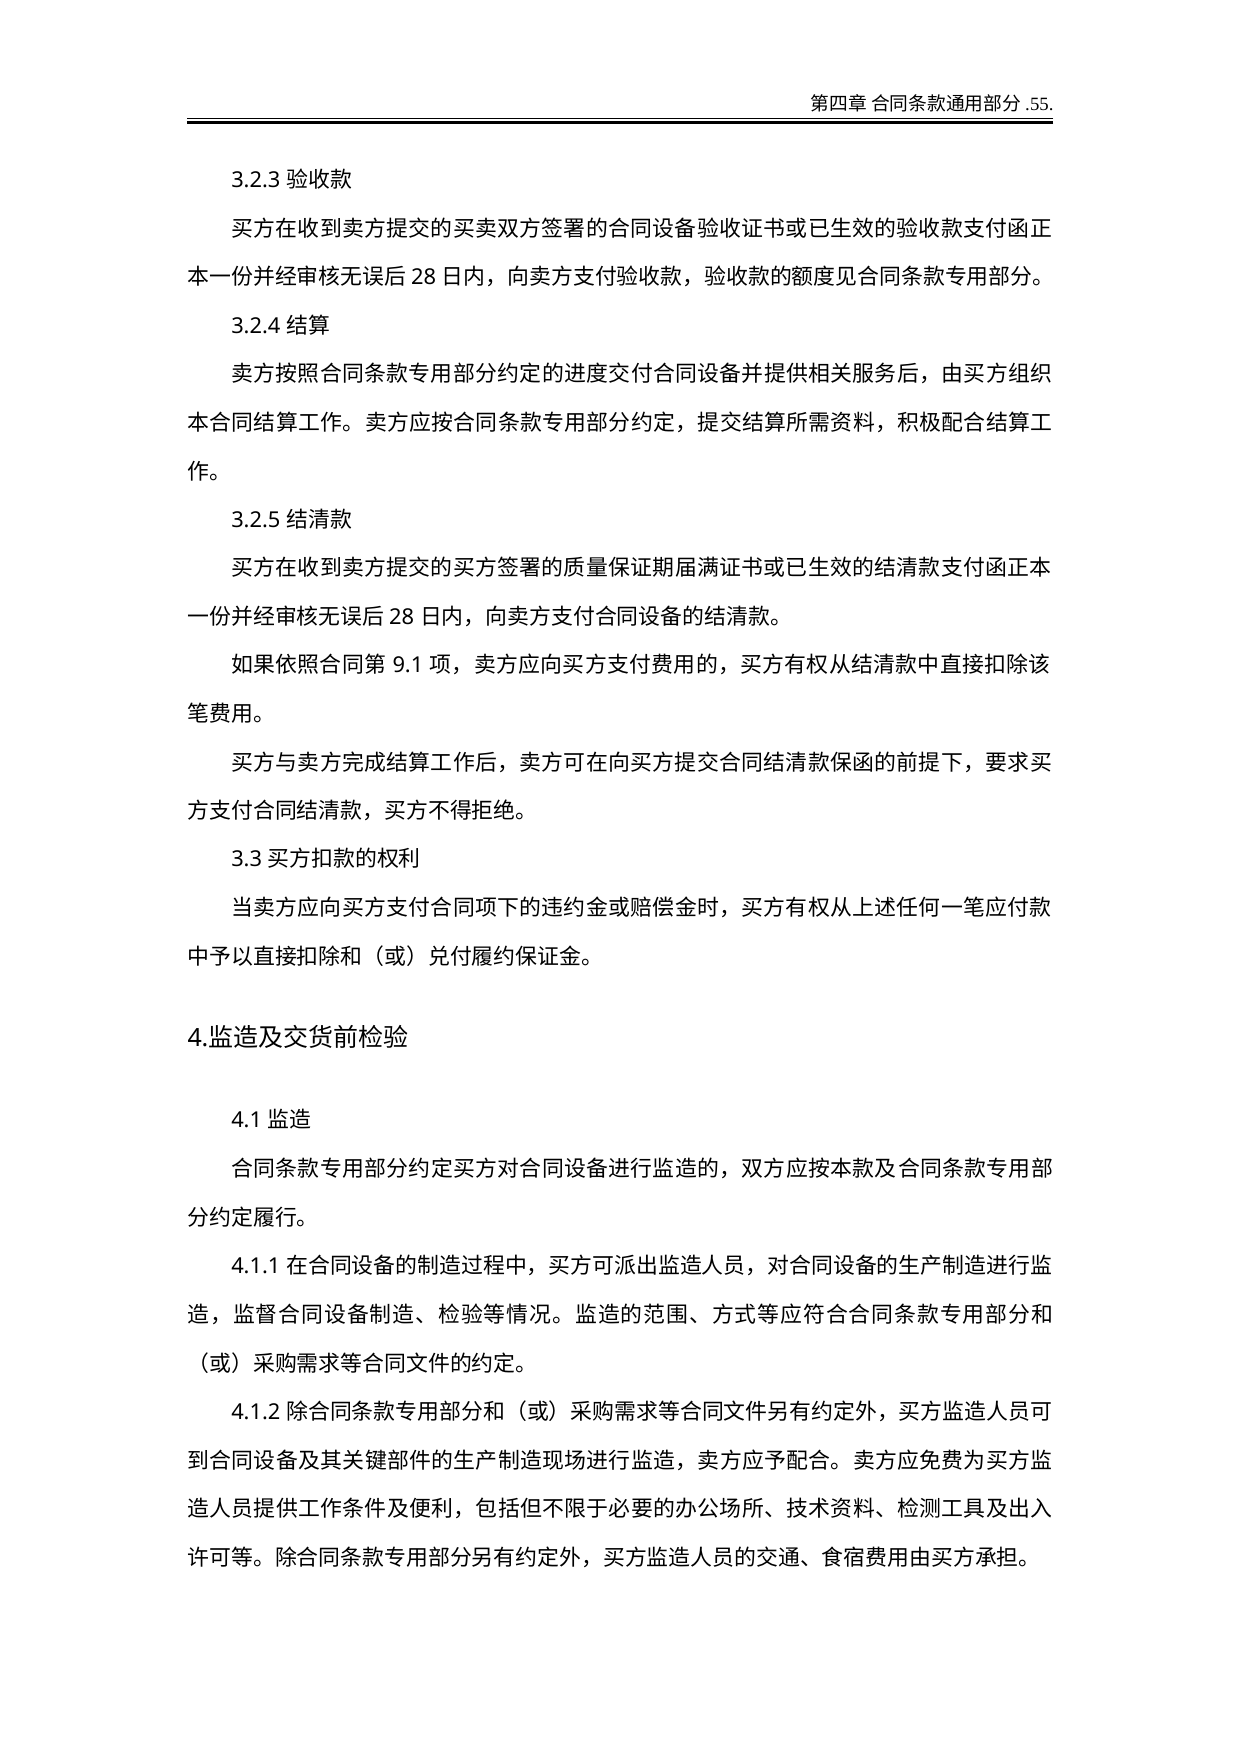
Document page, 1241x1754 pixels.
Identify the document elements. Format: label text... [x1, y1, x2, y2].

text 3.2.5 结清款 [187, 502, 1053, 534]
text 卖方按照合同条款专用部分约定的进度交付合同设备并提供相关服务后，由买方组织本合同结算工作。卖方应按合同条款专用部分约定，提交结算所需资料，积极配合结算工作。 [187, 356, 1053, 486]
text 4.监造及交货前检验 [187, 1003, 1053, 1068]
text 合同条款专用部分约定买方对合同设备进行监造的，双方应按本款及合同条款专用部分约定履行。 [187, 1151, 1053, 1232]
text 买方与卖方完成结算工作后，卖方可在向买方提交合同结清款保函的前提下，要求买方支付合同结清款，买方不得拒绝。 [187, 744, 1053, 825]
text 3.2.3 验收款 [187, 162, 1053, 194]
text 买方在收到卖方提交的买卖双方签署的合同设备验收证书或已生效的验收款支付函正本一份并经审核无误后 28 日内，向卖方支付验收款，验收款的额度见合同条款专用部分。 [187, 210, 1053, 292]
text 4.1 监造 [187, 1102, 1053, 1135]
text 4.1.2 除合同条款专用部分和（或）采购需求等合同文件另有约定外，买方监造人员可到合同设备及其关键部件的生产制造现场进行监造，卖方应予配合。卖方应免费为买方监造人员提供工作条件及便利，包括但不限于必要的办公场所、技术资料、检测工具及出入许可等。除合同条款专用部分另有约定外，买方监造人员的交通、食宿费用由买方承担。 [187, 1393, 1053, 1572]
text 如果依照合同第 9.1 项，卖方应向买方支付费用的，买方有权从结清款中直接扣除该笔费用。 [187, 647, 1053, 728]
text 3.3 买方扣款的权利 [187, 841, 1053, 874]
text 当卖方应向买方支付合同项下的违约金或赔偿金时，买方有权从上述任何一笔应付款中予以直接扣除和（或）兑付履约保证金。 [187, 889, 1053, 971]
text 4.1.1 在合同设备的制造过程中，买方可派出监造人员，对合同设备的生产制造进行监造，监督合同设备制造、检验等情况。监造的范围、方式等应符合合同条款专用部分和（或）采购需求等合同文件的约定。 [187, 1248, 1053, 1378]
text 买方在收到卖方提交的买方签署的质量保证期届满证书或已生效的结清款支付函正本一份并经审核无误后 28 日内，向卖方支付合同设备的结清款。 [187, 550, 1053, 631]
text 3.2.4 结算 [187, 307, 1053, 340]
